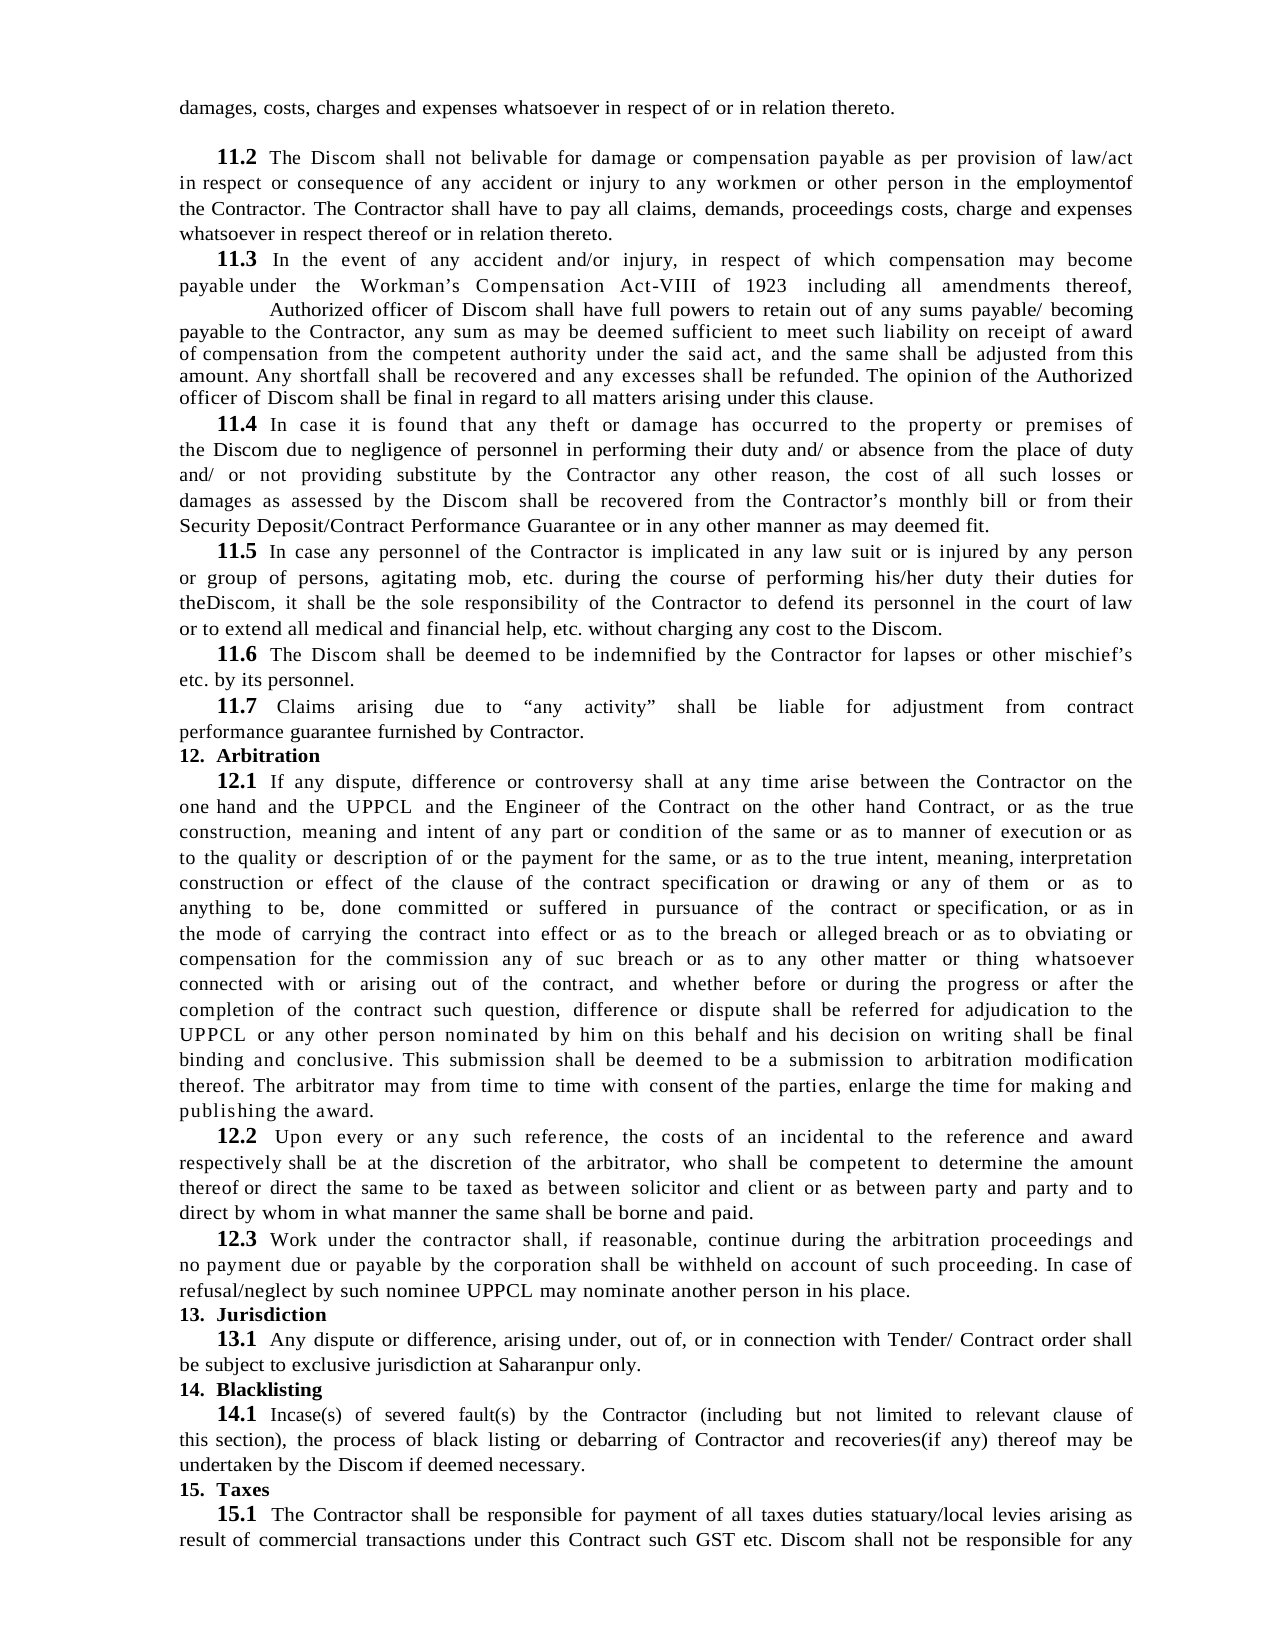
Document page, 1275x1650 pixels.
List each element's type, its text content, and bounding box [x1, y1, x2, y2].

text 11.6 The Discom shall be deemed to be indemnified by the Contractor for lapses or other mischief’s etc. by its personnel. [179, 641, 1133, 692]
text 13. Jurisdiction [179, 1303, 1133, 1325]
text 13.1 Any dispute or difference, arising under, out of, or in connection with Tender/ Contract order shall be subject to exclusive jurisdiction at Saharanpur only. [179, 1326, 1133, 1377]
text 14. Blacklisting [179, 1378, 1133, 1400]
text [179, 94, 1133, 119]
text 11.7 Claims arising due to “any activity” shall be liable for adjustment from contract performance guarantee furnished by Contractor. [179, 693, 1133, 744]
text 15. Taxes [179, 1478, 1133, 1500]
text 12. Arbitration [179, 745, 1133, 767]
text 11.4 In case it is found that any theft or damage has occurred to the property or premises of the Discom due to negligence of personnel in performing their duty and/ or absence from the place of duty and/ or not providing substitute by the Contractor any other reason, the cost of all such losses or damages as assessed by the Discom shall be recovered from the Contractor’s monthly bill or from their Security Deposit/Contract Performance Guarantee or in any other manner as may deemed fit. [179, 411, 1133, 538]
text Authorized officer of Discom shall have full powers to retain out of any sums payable/ becoming payable to the Contractor, any sum as may be deemed sufficient to meet such liability on receipt of award of compensation from the competent authority under the said act, and the same shall be adjusted from this amount. Any shortfall shall be recovered and any excesses shall be refunded. The opinion of the Authorized officer of Discom shall be final in regard to all matters arising under this clause. [179, 299, 1133, 409]
text 12.1 If any dispute, difference or controversy shall at any time arise between the Contractor on the one hand and the UPPCL and the Engineer of the Contract on the other hand Contract, or as the true construction, meaning and intent of any part or condition of the same or as to manner of execution or as to the quality or description of or the payment for the same, or as to the true intent, meaning, interpretation construction or effect of the clause of the contract specification or drawing or any of them or as to anything to be, done committed or suffered in pursuance of the contract or specification, or as in the mode of carrying the contract into effect or as to the breach or alleged breach or as to obviating or compensation for the commission any of suc breach or as to any other matter or thing whatsoever connected with or arising out of the contract, and whether before or during the progress or after the completion of the contract such question, difference or dispute shall be referred for adjudication to the UPPCL or any other person nominated by him on this behalf and his decision on writing shall be final binding and conclusive. This submission shall be deemed to be a submission to arbitration modification thereof. The arbitrator may from time to time with consent of the parties, enlarge the time for making and publishing the award. [179, 768, 1133, 1122]
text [179, 1501, 1133, 1552]
text 12.2 Upon every or any such reference, the costs of an incidental to the reference and award respectively shall be at the discretion of the arbitrator, who shall be competent to determine the amount thereof or direct the same to be taxed as between solicitor and client or as between party and party and to direct by whom in what manner the same shall be borne and paid. [179, 1124, 1133, 1225]
text 12.3 Work under the contractor shall, if reasonable, continue during the arbitration proceedings and no payment due or payable by the corporation shall be withheld on account of such proceeding. In case of refusal/neglect by such nominee UPPCL may nominate another person in his place. [179, 1226, 1133, 1302]
text 11.5 In case any personnel of the Contractor is implicated in any law suit or is injured by any person or group of persons, agitating mob, etc. during the course of performing his/her duty their duties for theDiscom, it shall be the sole responsibility of the Contractor to defend its personnel in the court of law or to extend all medical and financial help, etc. without charging any cost to the Discom. [179, 539, 1133, 640]
text 11.2 The Discom shall not belivable for damage or compensation payable as per provision of law/act in respect or consequence of any accident or injury to any workmen or other person in the employmentof the Contractor. The Contractor shall have to pay all claims, demands, proceedings costs, charge and expenses whatsoever in respect thereof or in relation thereto. [179, 144, 1133, 246]
text 14.1 Incase(s) of severed fault(s) by the Contractor (including but not limited to relevant clause of this section), the process of black listing or debarring of Contractor and recoveries(if any) thereof may be undertaken by the Discom if deemed necessary. [179, 1401, 1133, 1477]
text 11.3 In the event of any accident and/or injury, in respect of which compensation may become payable under the Workman’s Compensation Act-VIII of 1923 including all amendments thereof, [179, 247, 1133, 297]
